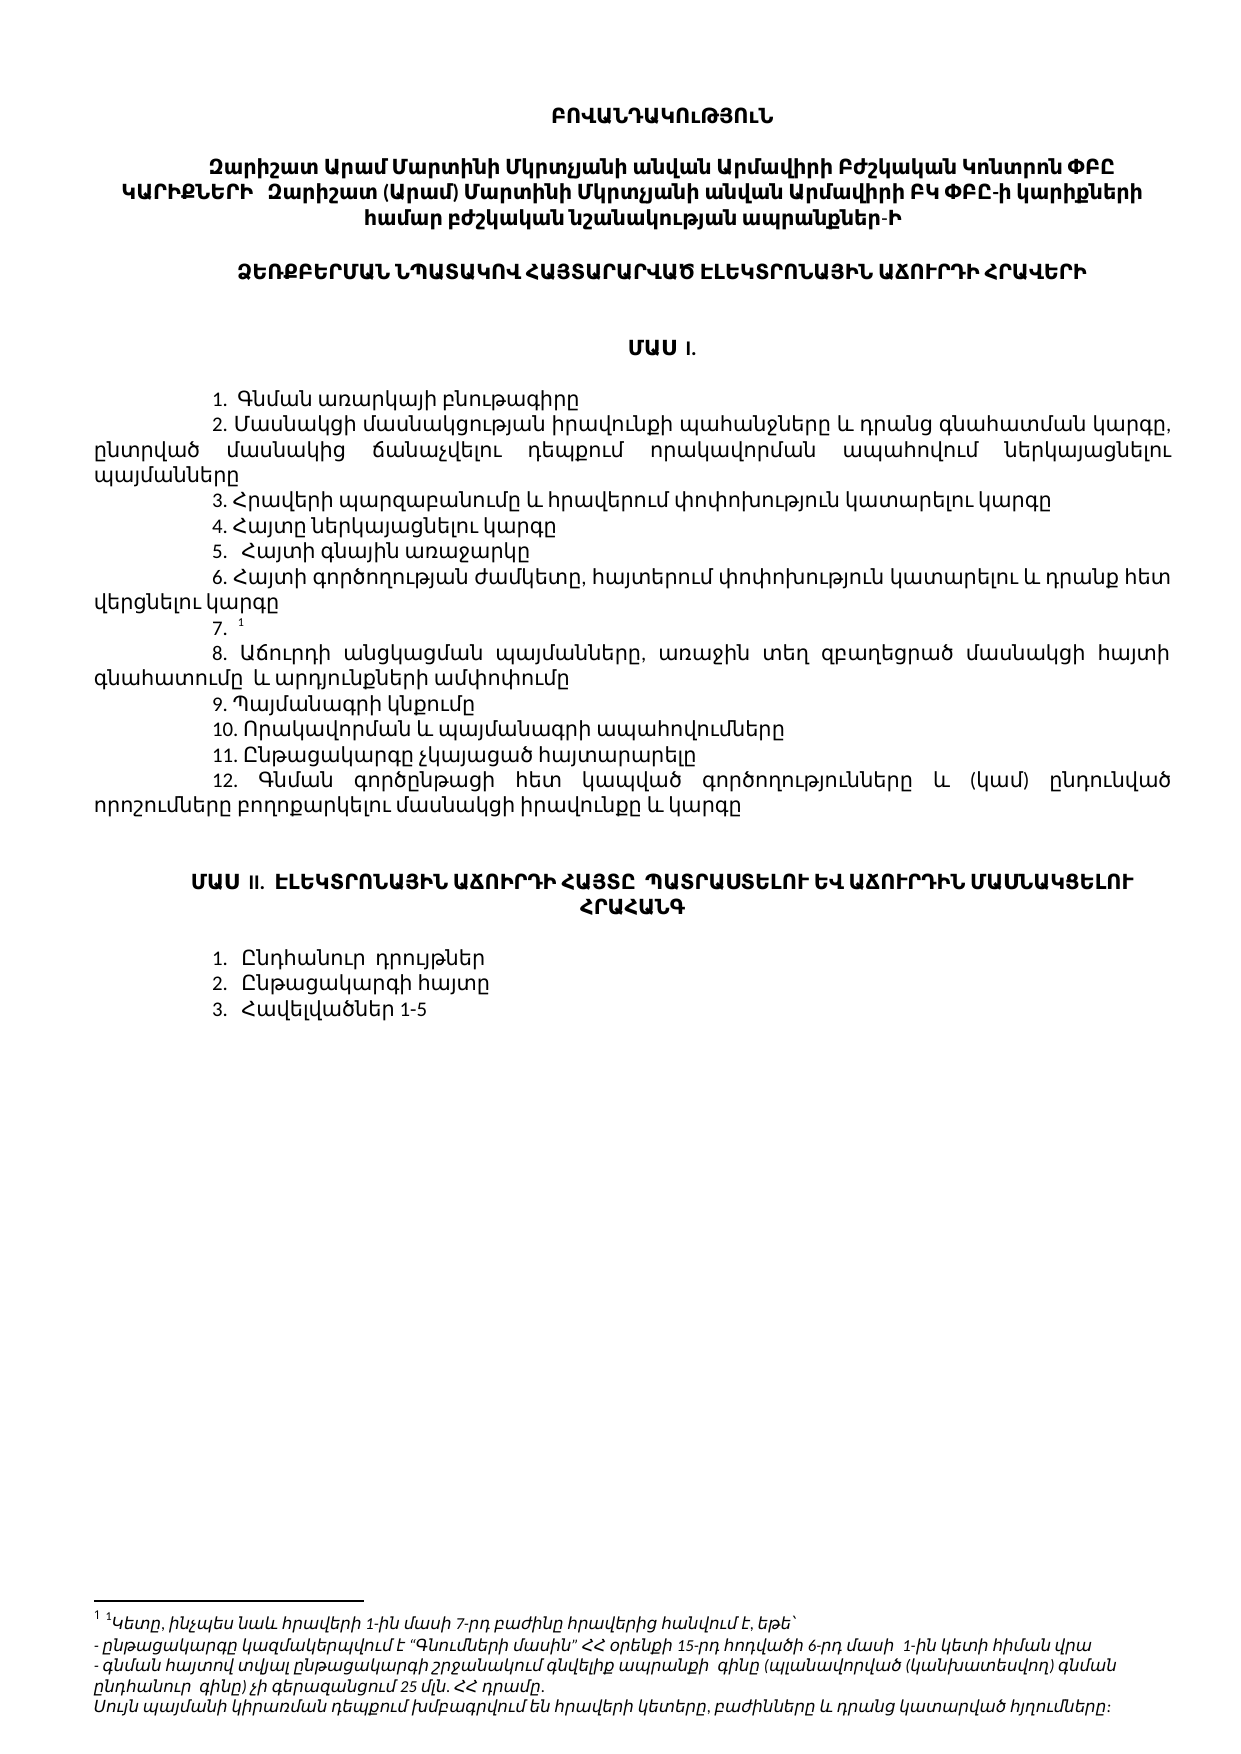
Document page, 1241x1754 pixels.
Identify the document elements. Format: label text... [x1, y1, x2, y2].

text Զարիշատ Արամ Մարտինի Մկրտչյանի անվան Արմավիրի Բժշկական Կոնտրոն ՓԲԸ ԿԱՐԻՔՆԵՐԻ Զարիշատ (Արամ) Մարտինի Մկրտչյանի անվան Արմավիրի ԲԿ ՓԲԸ-ի կարիքների համար բժշկական նշանակության ապրանքներ-Ի [94, 154, 1171, 230]
text 8. Աճուրդի անցկացման պայմանները, առաջին տեղ զբաղեցրած մասնակցի հայտի գնահատումը և արդյունքների ամփոփումը [94, 640, 1171, 691]
text 7. 1 [94, 615, 1171, 640]
text 3. Հավելվածներ 1-5 [94, 996, 1171, 1021]
text 6. Հայտի գործողության ժամկետը, հայտերում փոփոխություն կատարելու և դրանք հետ վերցնելու կարգը [94, 564, 1171, 615]
text 3. Հրավերի պարզաբանումը և հրավերում փոփոխություն կատարելու կարգը [94, 488, 1171, 513]
text 5. Հայտի գնային առաջարկը [94, 538, 1171, 564]
text 1. Ընդհանուր դրույթներ [94, 945, 1171, 971]
text ՄԱՍ II. ԷԼԵԿՏՐՈՆԱՅԻՆ ԱՃՈԻՐԴԻ ՀԱՅՏԸ ՊԱՏՐԱՍՏԵԼՈՒ ԵՎ ԱՃՈՒՐԴԻՆ ՄԱՍՆԱԿՑԵԼՈՒ ՀՐԱՀԱՆԳ [94, 869, 1171, 920]
text ՁԵՌՔԲԵՐՄԱՆ ՆՊԱՏԱԿՈՎ ՀԱՅՏԱՐԱՐՎԱԾ ԷԼԵԿՏՐՈՆԱՅԻՆ ԱՃՈՒՐԴԻ ՀՐԱՎԵՐԻ [94, 259, 1171, 284]
text ՄԱՍ I. [94, 335, 1171, 361]
text 1. Գնման առարկայի բնութագիրը [94, 386, 1171, 411]
text 9. Պայմանագրի կնքումը [94, 691, 1171, 716]
text 12. Գնման գործընթացի հետ կապված գործողությունները և (կամ) ընդունված որոշումները բողոքարկելու մասնակցի իրավունքը և կարգը [94, 767, 1171, 818]
text ԲՈՎԱՆԴԱԿՈւԹՅՈւՆ [94, 103, 1171, 128]
text 2. Մասնակցի մասնակցության իրավունքի պահանջները և դրանց գնահատման կարգը, ընտրված մասնակից ճանաչվելու դեպքում որակավորման ապահովում ներկայացնելու պայմանները [94, 411, 1171, 488]
text 4. Հայտը ներկայացնելու կարգը [94, 513, 1171, 538]
text 2. Ընթացակարգի հայտը [94, 971, 1171, 996]
text 10. Որակավորման և պայմանագրի ապահովումները [94, 716, 1171, 742]
text 11. Ընթացակարգը չկայացած հայտարարելը [94, 742, 1171, 767]
